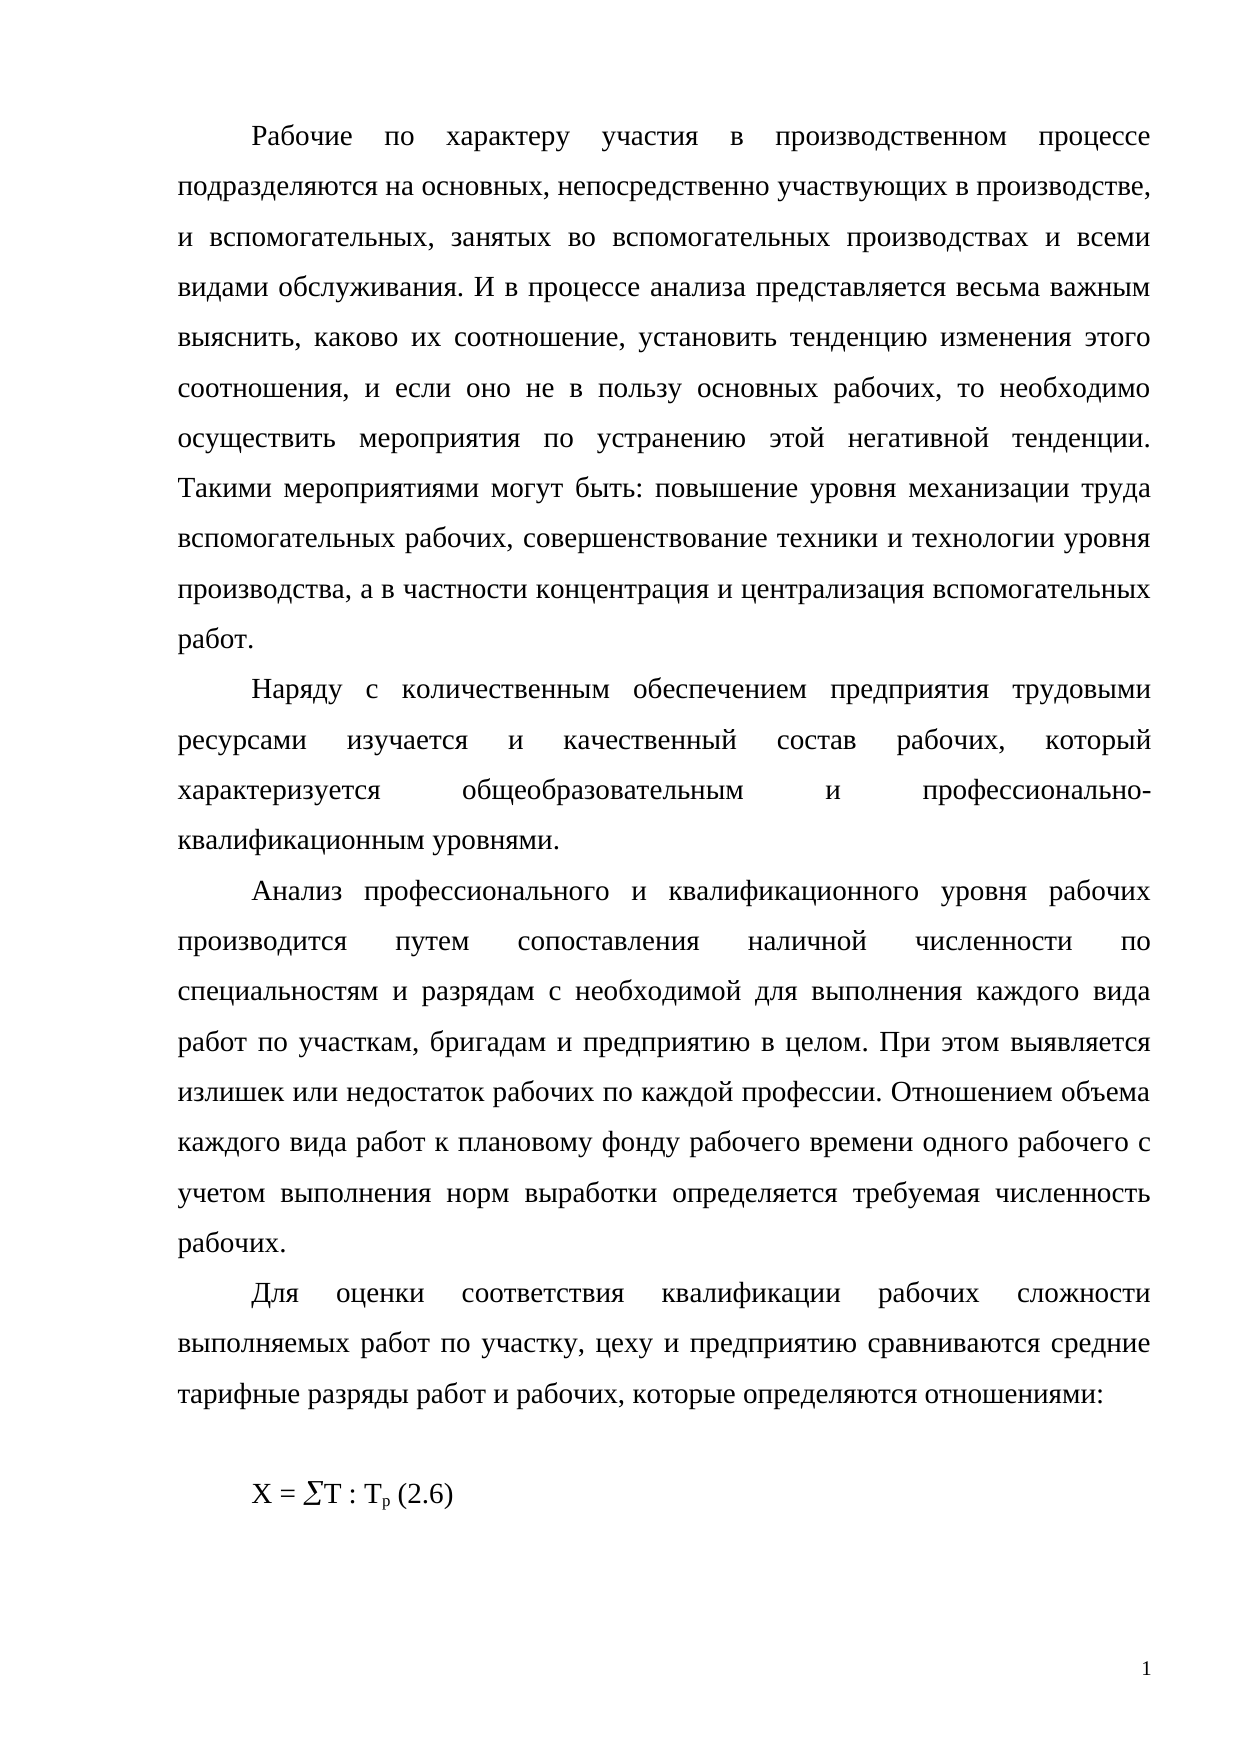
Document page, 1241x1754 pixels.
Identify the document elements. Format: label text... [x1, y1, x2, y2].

text Х = T : Тр (2.6) [177, 1477, 1152, 1510]
text Рабочие по характеру участия в производственном процессе подразделяются на основных, непосредственно участвующих в производстве, и вспомогательных, занятых во вспомогательных производствах и всеми видами обслуживания. И в процессе анализа представляется весьма важным выяснить, каково их соотношение, установить тенденцию изменения этого соотношения, и если оно не в пользу основных рабочих, то необходимо осуществить мероприятия по устранению этой негативной тенденции. Такими мероприятиями могут быть: повышение уровня механизации труда вспомогательных рабочих, совершенствование техники и технологии уровня производства, а в частности концентрация и централизация вспомогательных работ. [177, 118, 1152, 655]
text Для оценки соответствия квалификации рабочих сложности выполняемых работ по участку, цеху и предприятию сравниваются средние тарифные разряды работ и рабочих, которые определяются отношениями: [177, 1275, 1152, 1409]
text Наряду с количественным обеспечением предприятия трудовыми ресурсами изучается и качественный состав рабочих, который характеризуется общеобразовательным и профессионально-квалификационным уровнями. [177, 672, 1152, 856]
text Анализ профессионального и квалификационного уровня рабочих производится путем сопоставления наличной численности по специальностям и разрядам с необходимой для выполнения каждого вида работ по участкам, бригадам и предприятию в целом. При этом выявляется излишек или недостаток рабочих по каждой профессии. Отношением объема каждого вида работ к плановому фонду рабочего времени одного рабочего с учетом выполнения норм выработки определяется требуемая численность рабочих. [177, 873, 1152, 1258]
